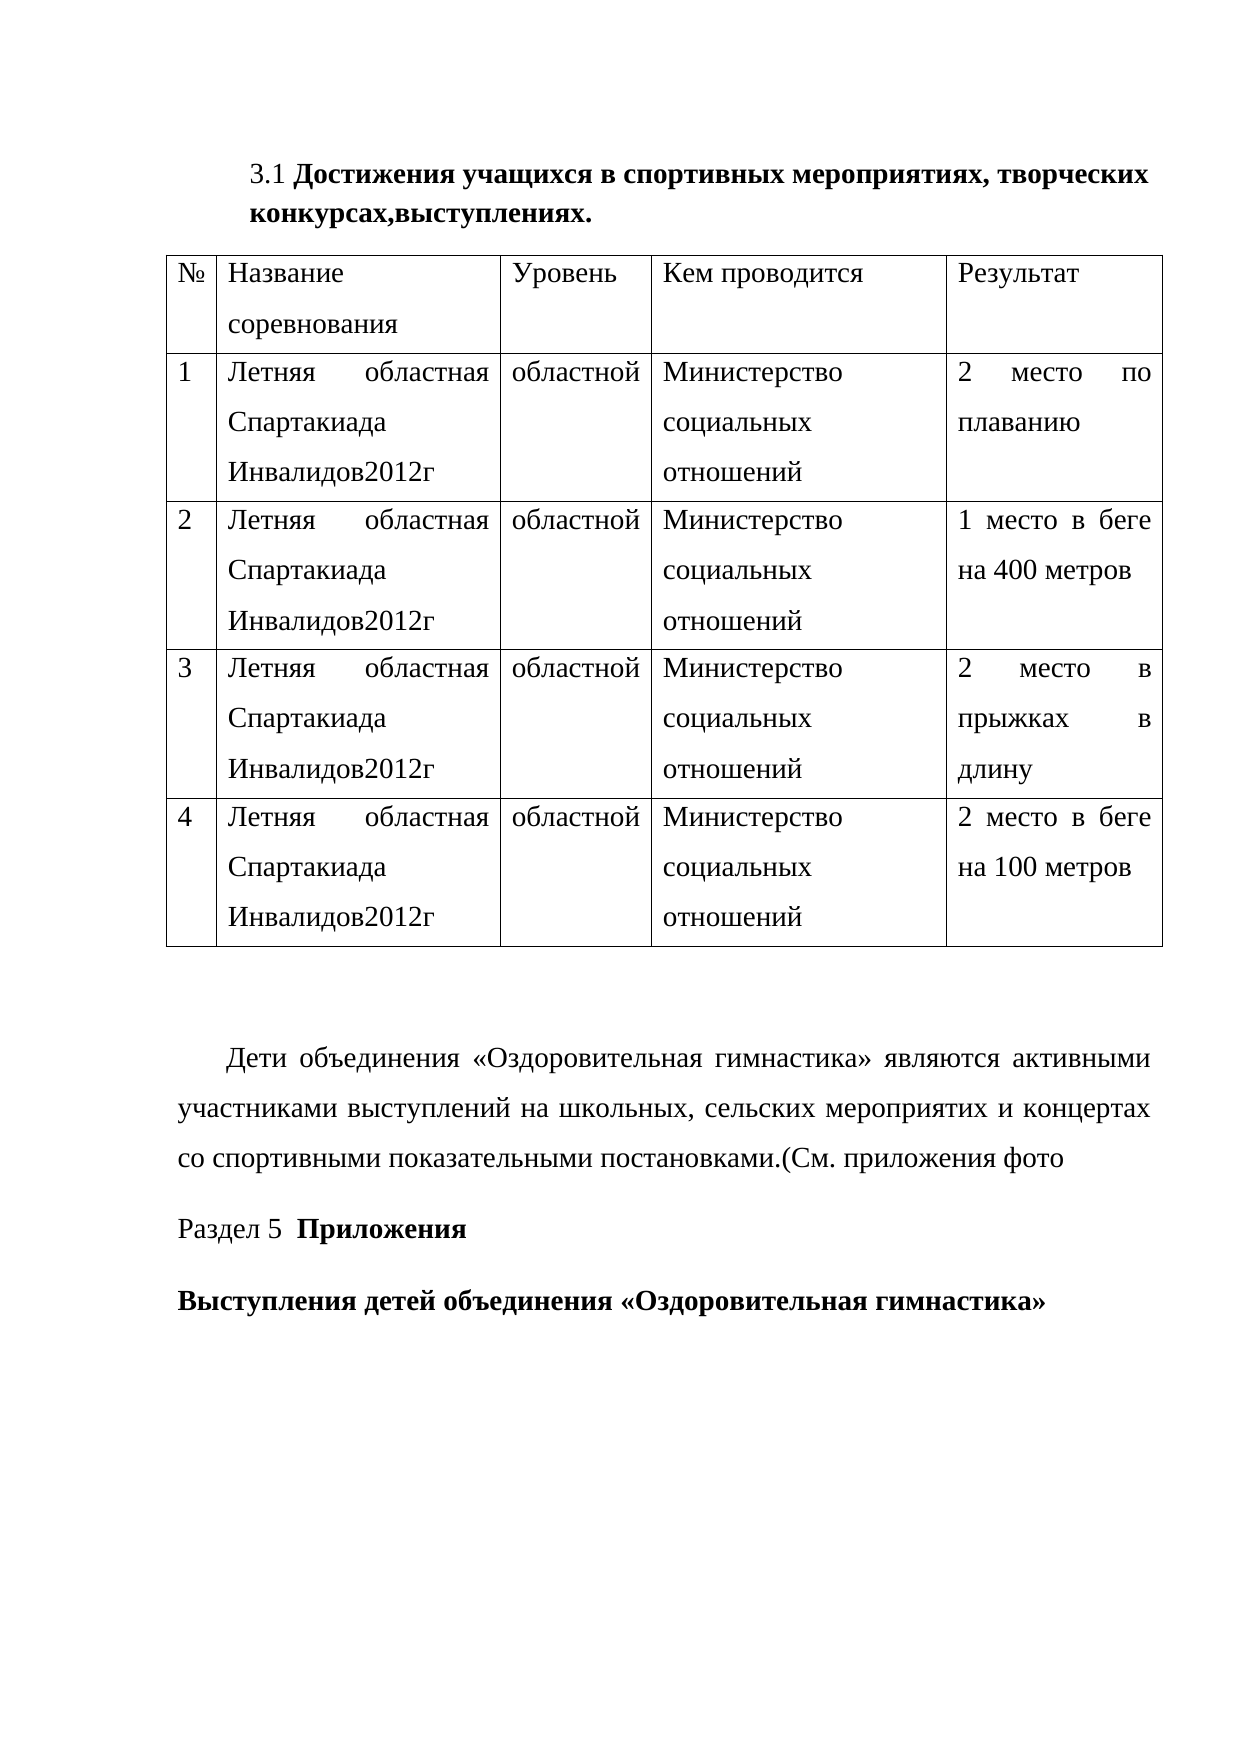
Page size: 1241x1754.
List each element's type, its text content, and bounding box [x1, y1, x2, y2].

table_cell Летняя областная Спартакиада Инвалидов2012г [217, 502, 500, 649]
list 3.1 Достижения учащихся в спортивных мероприятиях, творческих конкурсах,выступлениях. [249, 157, 1152, 229]
table_header Кем проводится [652, 256, 946, 353]
table_cell 2 место в прыжках в длину [947, 650, 1162, 798]
table_cell 3 [167, 650, 216, 798]
table_cell областной [501, 799, 651, 946]
table_header № [167, 256, 216, 353]
table_cell Летняя областная Спартакиада Инвалидов2012г [217, 650, 500, 798]
text Выступления детей объединения «Оздоровительная гимнастика» [177, 1283, 1152, 1316]
table_cell Министерство социальных отношений [652, 799, 946, 946]
table_header Название соревнования [217, 256, 500, 353]
table_header Уровень [501, 256, 651, 353]
table_cell 2 [167, 502, 216, 649]
table_cell 4 [167, 799, 216, 946]
table_cell 1 [167, 354, 216, 501]
table_cell Летняя областная Спартакиада Инвалидов2012г [217, 799, 500, 946]
text Раздел 5 Приложения [177, 1211, 1152, 1245]
table_cell Министерство социальных отношений [652, 354, 946, 501]
table_cell областной [501, 354, 651, 501]
table_cell Министерство социальных отношений [652, 502, 946, 649]
text Дети объединения «Оздоровительная гимнастика» являются активными участниками выступлений на школьных, сельских мероприятих и концертах со спортивными показательными постановками.(См. приложения фото [177, 1040, 1152, 1174]
table_cell 1 место в беге на 400 метров [947, 502, 1162, 649]
table_cell Летняя областная Спартакиада Инвалидов2012г [217, 354, 500, 501]
table_cell 2 место в беге на 100 метров [947, 799, 1162, 946]
table_cell областной [501, 502, 651, 649]
table_cell областной [501, 650, 651, 798]
table_header Результат [947, 256, 1162, 353]
table_cell Министерство социальных отношений [652, 650, 946, 798]
table_cell 2 место по плаванию [947, 354, 1162, 501]
